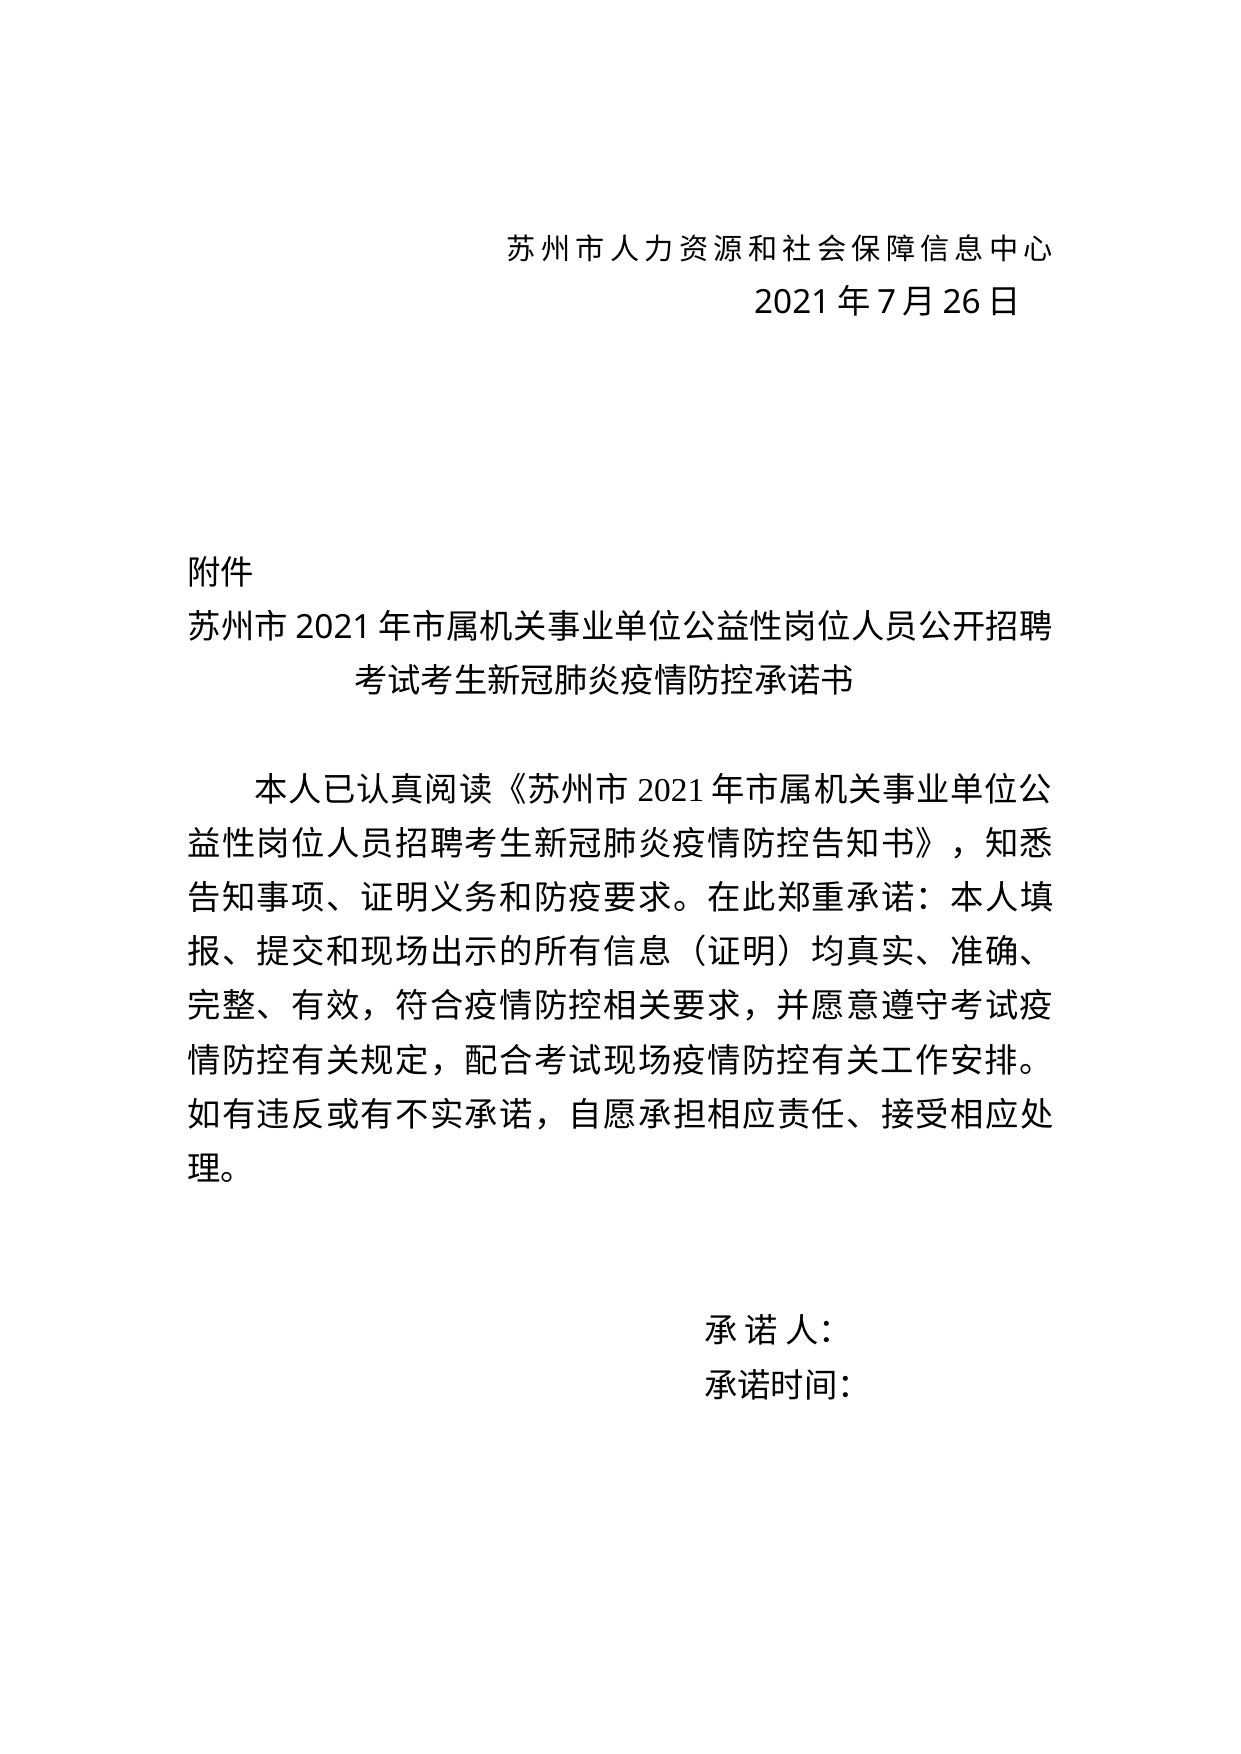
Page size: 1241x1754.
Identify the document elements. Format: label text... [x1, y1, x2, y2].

text 苏州市2021年市属机关事业单位公益性岗位人员公开招聘考试考生新冠肺炎疫情防控承诺书 [187, 595, 1053, 704]
text 本人已认真阅读《苏州市2021年市属机关事业单位公益性岗位人员招聘考生新冠肺炎疫情防控告知书》，知悉告知事项、证明义务和防疫要求。在此郑重承诺：本人填报、提交和现场出示的所有信息（证明）均真实、准确、完整、有效，符合疫情防控相关要求，并愿意遵守考试疫情防控有关规定，配合考试现场疫情防控有关工作安排。如有违反或有不实承诺，自愿承担相应责任、接受相应处理。 [187, 758, 1053, 1191]
text 承 诺 人： [187, 1299, 1053, 1354]
text 承诺时间： [187, 1354, 1053, 1408]
text 苏州市人力资源和社会保障信息中心 2021年7月26日 [187, 216, 1053, 324]
text 附件 [187, 541, 1053, 595]
